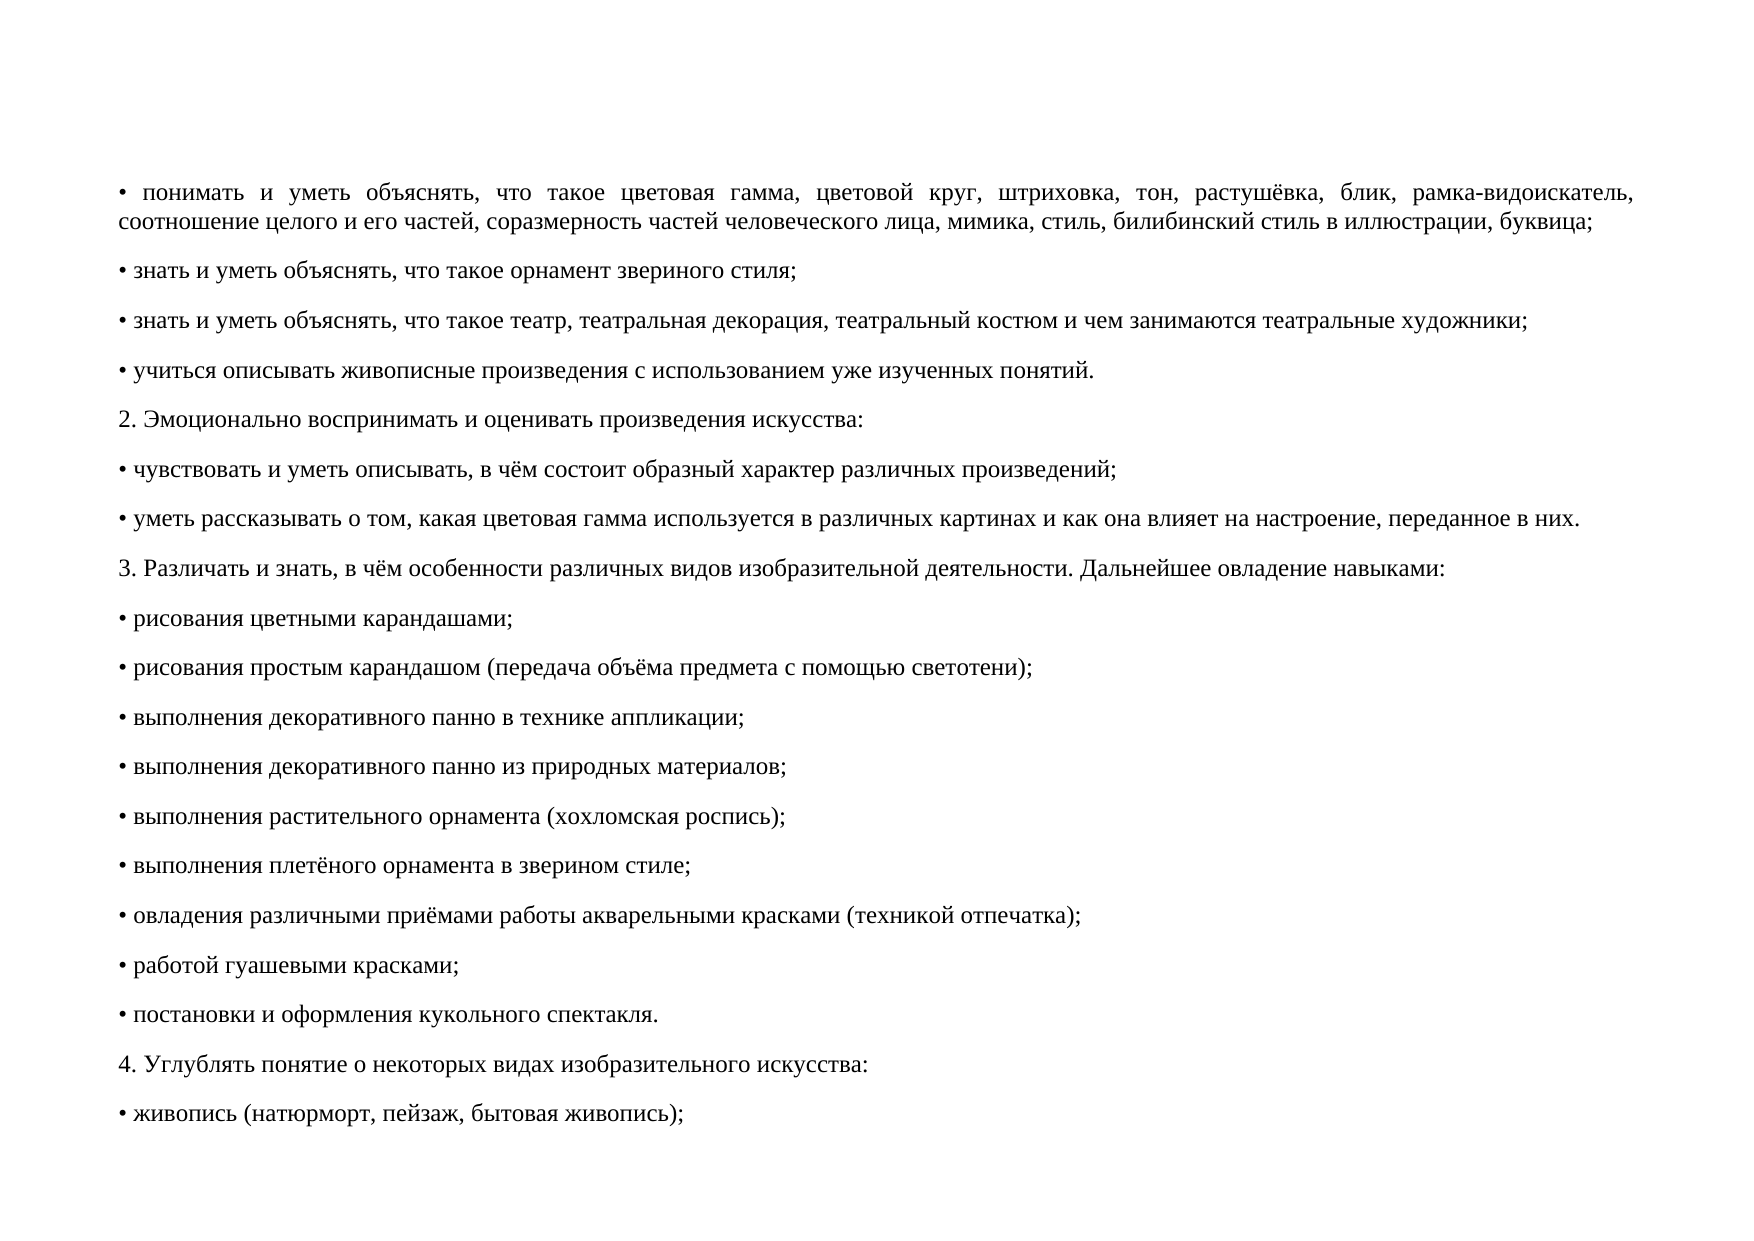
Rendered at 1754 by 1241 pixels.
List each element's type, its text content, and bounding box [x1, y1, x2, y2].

text • выполнения растительного орнамента (хохломская роспись); [118, 801, 1636, 830]
text • знать и уметь объяснять, что такое театр, театральная декорация, театральный костюм и чем занимаются театральные художники; [118, 305, 1636, 334]
text • понимать и уметь объяснять, что такое цветовая гамма, цветовой круг, штриховка, тон, растушёвка, блик, рамка-видоискатель, соотношение целого и его частей, соразмерность частей человеческого лица, мимика, стиль, билибинский стиль в иллюстрации, буквица; [118, 177, 1636, 235]
text • выполнения плетёного орнамента в зверином стиле; [118, 851, 1636, 879]
text • овладения различными приёмами работы акварельными красками (техникой отпечатка); [118, 900, 1636, 929]
text 3. Различать и знать, в чём особенности различных видов изобразительной деятельности. Дальнейшее овладение навыками: [118, 553, 1636, 582]
text 2. Эмоционально воспринимать и оценивать произведения искусства: [118, 404, 1636, 433]
text 4. Углублять понятие о некоторых видах изобразительного искусства: [118, 1049, 1636, 1078]
text • постановки и оформления кукольного спектакля. [118, 999, 1636, 1028]
text • чувствовать и уметь описывать, в чём состоит образный характер различных произведений; [118, 454, 1636, 483]
text • выполнения декоративного панно в технике аппликации; [118, 702, 1636, 731]
text • живопись (натюрморт, пейзаж, бытовая живопись); [118, 1098, 1636, 1127]
text • учиться описывать живописные произведения с использованием уже изученных понятий. [118, 355, 1636, 383]
text • уметь рассказывать о том, какая цветовая гамма используется в различных картинах и как она влияет на настроение, переданное в них. [118, 503, 1636, 532]
text • работой гуашевыми красками; [118, 950, 1636, 978]
text • знать и уметь объяснять, что такое орнамент звериного стиля; [118, 256, 1636, 284]
text • рисования цветными карандашами; [118, 603, 1636, 631]
text • рисования простым карандашом (передача объёма предмета с помощью светотени); [118, 652, 1636, 681]
text • выполнения декоративного панно из природных материалов; [118, 751, 1636, 780]
